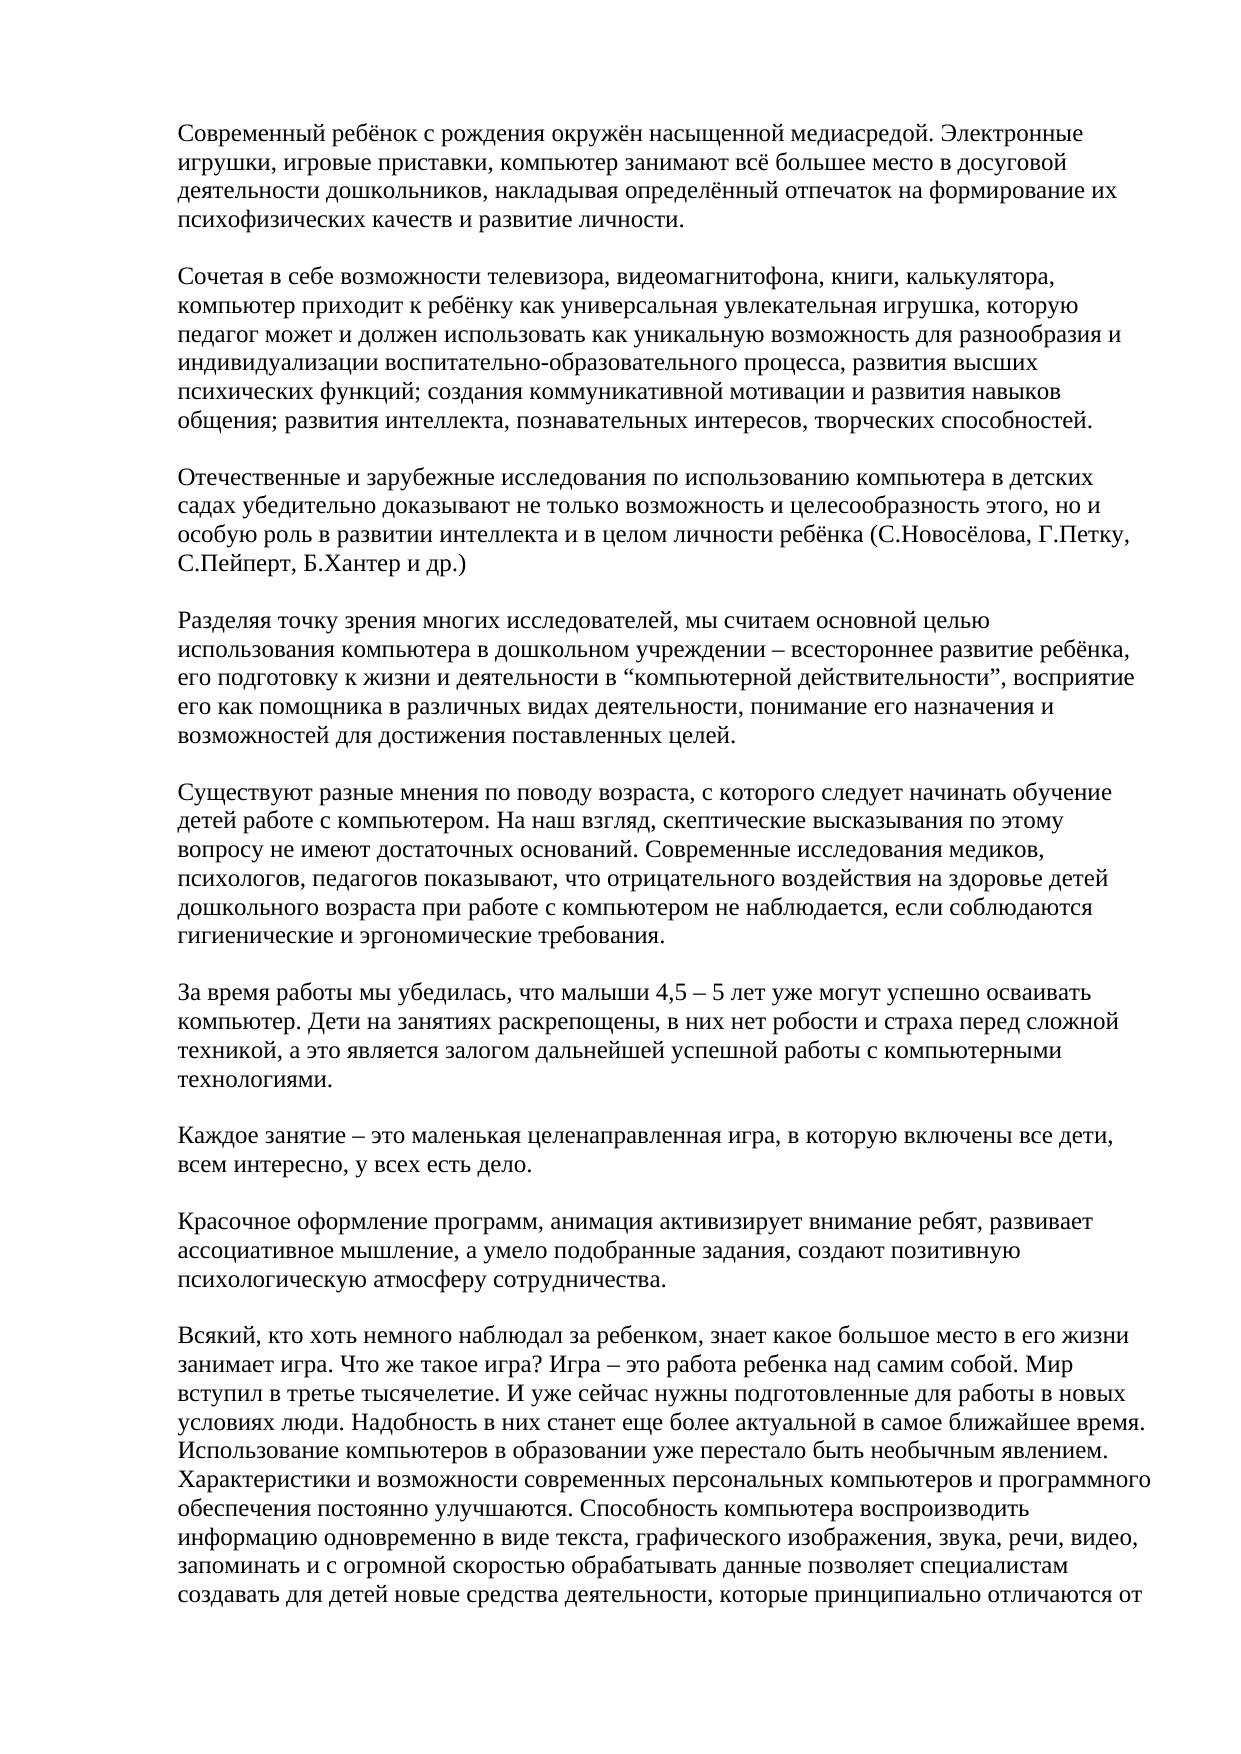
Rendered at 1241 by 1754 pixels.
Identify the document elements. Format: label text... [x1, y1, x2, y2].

text Современный ребёнок с рождения окружён насыщенной медиасредой. Электронные игрушки, игровые приставки, компьютер занимают всё большее место в досуговой деятельности дошкольников, накладывая определённый отпечаток на формирование их психофизических качеств и развитие личности. [177, 118, 1152, 233]
text Красочное оформление программ, анимация активизирует внимание ребят, развивает ассоциативное мышление, а умело подобранные задания, создают позитивную психологическую атмосферу сотрудничества. [177, 1206, 1152, 1292]
text Отечественные и зарубежные исследования по использованию компьютера в детских садах убедительно доказывают не только возможность и целесообразность этого, но и особую роль в развитии интеллекта и в целом личности ребёнка (С.Новосёлова, Г.Петку, С.Пейперт, Б.Хантер и др.) [177, 462, 1152, 577]
text За время работы мы убедилась, что малыши 4,5 – 5 лет уже могут успешно осваивать компьютер. Дети на занятиях раскрепощены, в них нет робости и страха перед сложной техникой, а это является залогом дальнейшей успешной работы с компьютерными технологиями. [177, 977, 1152, 1092]
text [177, 1321, 1152, 1608]
text Каждое занятие – это маленькая целенаправленная игра, в которую включены все дети, всем интересно, у всех есть дело. [177, 1121, 1152, 1178]
text Разделяя точку зрения многих исследователей, мы считаем основной целью использования компьютера в дошкольном учреждении – всестороннее развитие ребёнка, его подготовку к жизни и деятельности в “компьютерной действительности”, восприятие его как помощника в различных видах деятельности, понимание его назначения и возможностей для достижения поставленных целей. [177, 605, 1152, 749]
text Существуют разные мнения по поводу возраста, с которого следует начинать обучение детей работе с компьютером. На наш взгляд, скептические высказывания по этому вопросу не имеют достаточных оснований. Современные исследования медиков, психологов, педагогов показывают, что отрицательного воздействия на здоровье детей дошкольного возраста при работе с компьютером не наблюдается, если соблюдаются гигиенические и эргономические требования. [177, 777, 1152, 949]
text Сочетая в себе возможности телевизора, видеомагнитофона, книги, калькулятора, компьютер приходит к ребёнку как универсальная увлекательная игрушка, которую педагог может и должен использовать как уникальную возможность для разнообразия и индивидуализации воспитательно-образовательного процесса, развития высших психических функций; создания коммуникативной мотивации и развития навыков общения; развития интеллекта, познавательных интересов, творческих способностей. [177, 261, 1152, 434]
